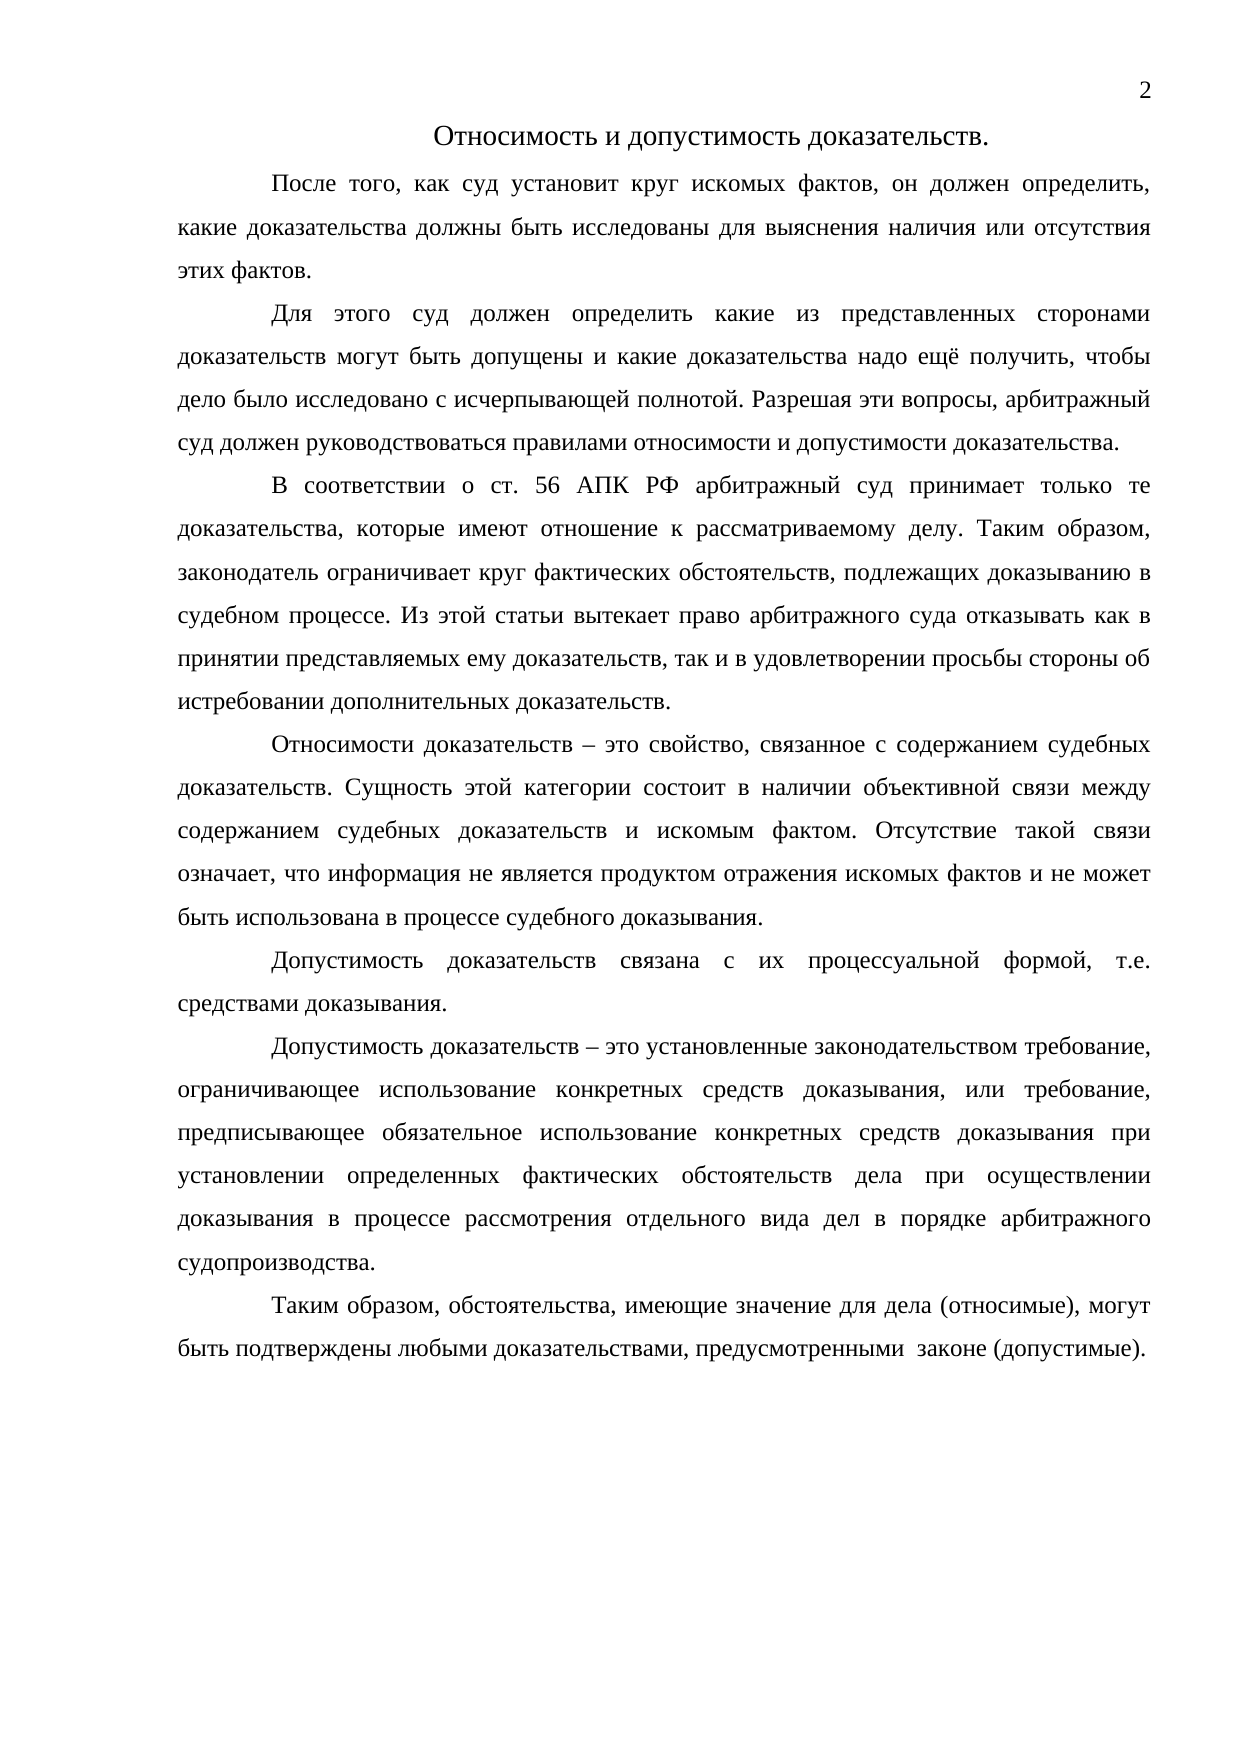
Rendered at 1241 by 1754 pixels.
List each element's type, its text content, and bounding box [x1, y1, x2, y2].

text Для этого суд должен определить какие из представленных сторонами доказательств могут быть допущены и какие доказательства надо ещё получить, чтобы дело было исследовано с исчерпывающей полнотой. Разрешая эти вопросы, арбитражный суд должен руководствоваться правилами относимости и допустимости доказательства. [177, 298, 1152, 456]
text В соответствии о ст. 56 АПК РФ арбитражный суд принимает только те доказательства, которые имеют отношение к рассматриваемому делу. Таким образом, законодатель ограничивает круг фактических обстоятельств, подлежащих доказыванию в судебном процессе. Из этой статьи вытекает право арбитражного суда отказывать как в принятии представляемых ему доказательств, так и в удовлетворении просьбы стороны об истребовании дополнительных доказательств. [177, 470, 1152, 715]
text Допустимость доказательств связана с их процессуальной формой, т.е. средствами доказывания. [177, 945, 1152, 1017]
text Относимость и допустимость доказательств. [177, 118, 1152, 152]
text Допустимость доказательств – это установленные законодательством требование, ограничивающее использование конкретных средств доказывания, или требование, предписывающее обязательное использование конкретных средств доказывания при установлении определенных фактических обстоятельств дела при осуществлении доказывания в процессе рассмотрения отдельного вида дел в порядке арбитражного судопроизводства. [177, 1031, 1152, 1275]
text Относимости доказательств – это свойство, связанное с содержанием судебных доказательств. Сущность этой категории состоит в наличии объективной связи между содержанием судебных доказательств и искомым фактом. Отсутствие такой связи означает, что информация не является продуктом отражения искомых фактов и не может быть использована в процессе судебного доказывания. [177, 729, 1152, 930]
text Таким образом, обстоятельства, имеющие значение для дела (относимые), могут быть подтверждены любыми доказательствами, предусмотренными законе (допустимые). [177, 1290, 1152, 1362]
text После того, как суд установит круг искомых фактов, он должен определить, какие доказательства должны быть исследованы для выяснения наличия или отсутствия этих фактов. [177, 168, 1152, 283]
